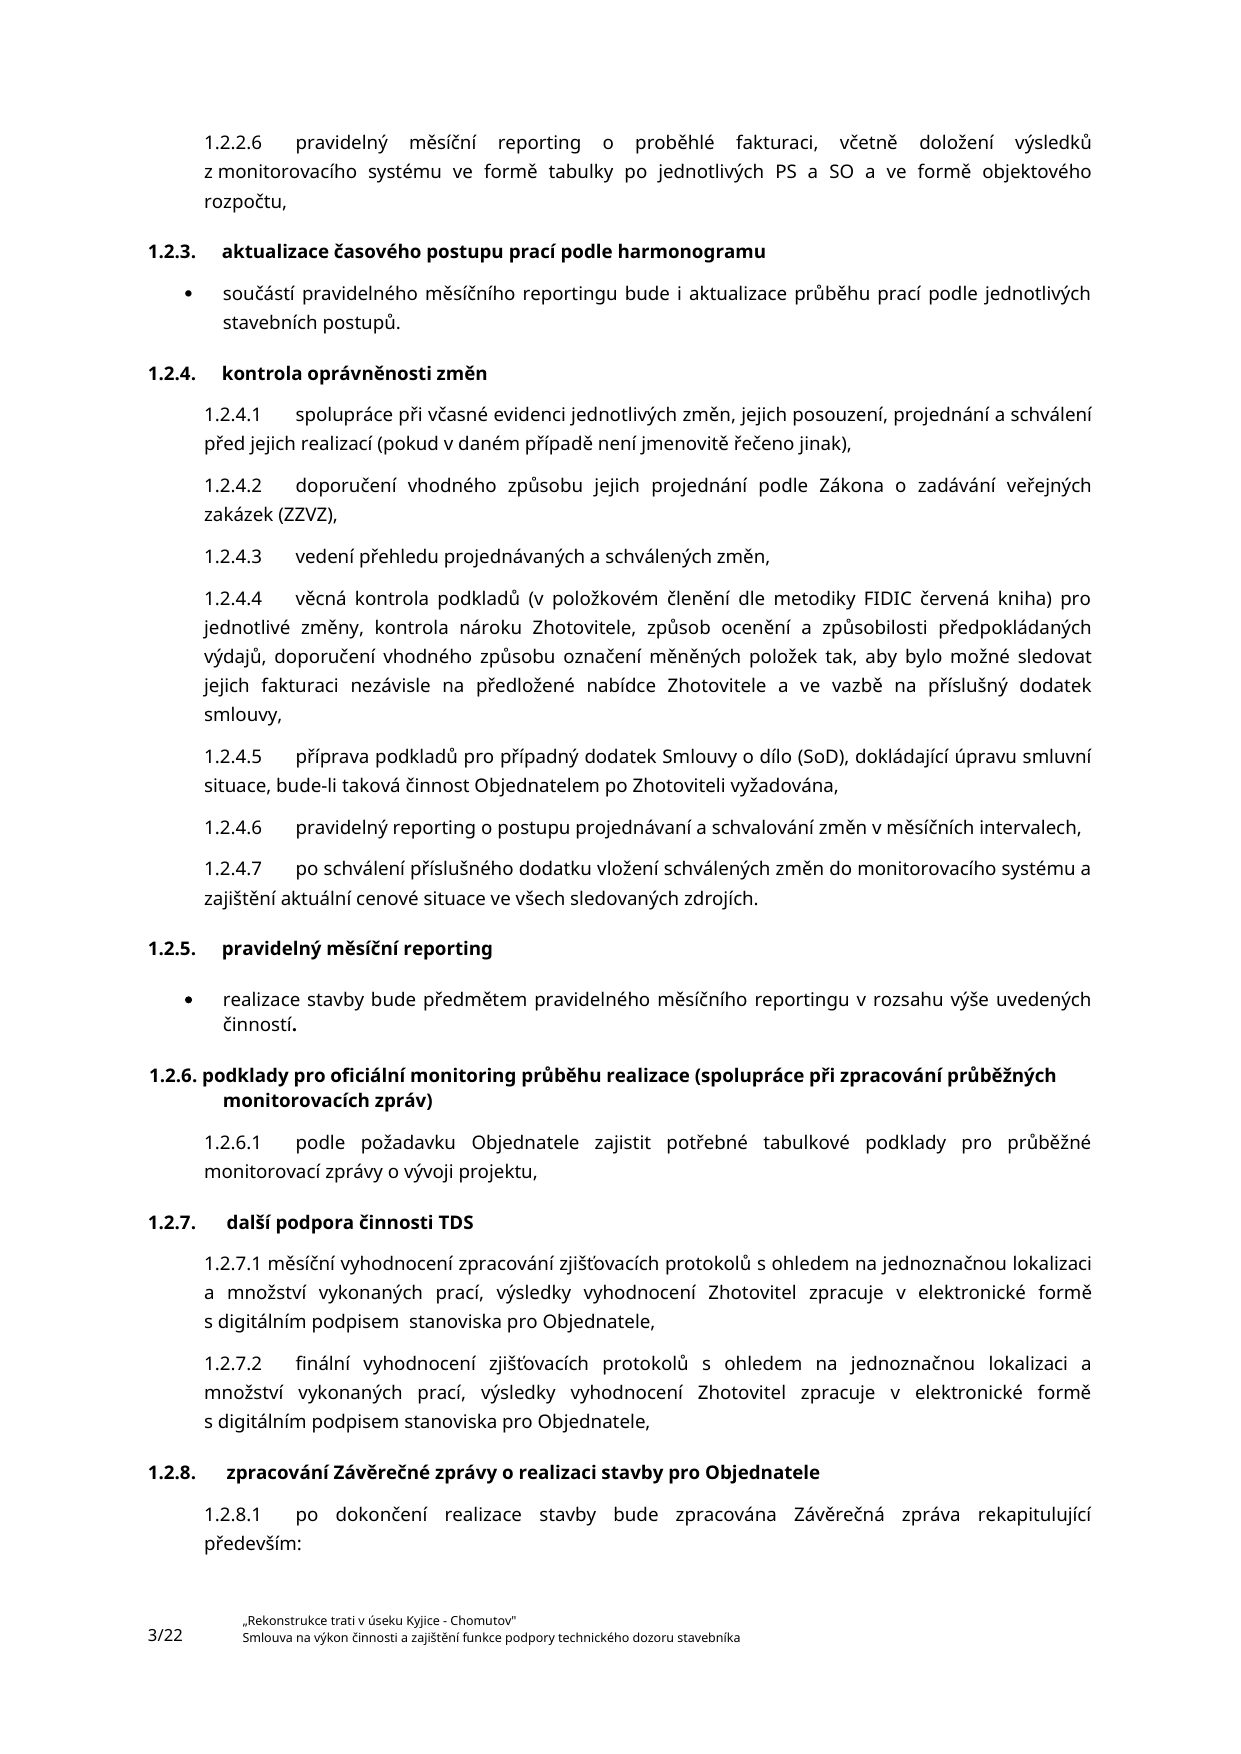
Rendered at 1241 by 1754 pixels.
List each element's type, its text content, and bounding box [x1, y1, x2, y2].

text 1.2.4.3 vedení přehledu projednávaných a schválených změn, [204, 540, 1092, 569]
text 1.2.4.5 příprava podkladů pro případný dodatek Smlouvy o dílo (SoD), dokládající úpravu smluvní situace, bude-li taková činnost Objednatelem po Zhotoviteli vyžadována, [204, 740, 1092, 798]
text 1.2.7. další podpora činnosti TDS [148, 1209, 1092, 1235]
text 1.2.3. aktualizace časového postupu prací podle harmonogramu [148, 239, 1092, 264]
text 1.2.4.4 věcná kontrola podkladů (v položkovém členění dle metodiky FIDIC červená kniha) pro jednotlivé změny, kontrola nároku Zhotovitele, způsob ocenění a způsobilosti předpokládaných výdajů, doporučení vhodného způsobu označení měněných položek tak, aby bylo možné sledovat jejich fakturaci nezávisle na předložené nabídce Zhotovitele a ve vazbě na příslušný dodatek smlouvy, [204, 582, 1092, 727]
text 1.2.5. pravidelný měsíční reporting [148, 936, 1092, 961]
text 1.2.4.2 doporučení vhodného způsobu jejich projednání podle Zákona o zadávání veřejných zakázek (ZZVZ), [204, 469, 1092, 527]
text 1.2.4.7 po schválení příslušného dodatku vložení schválených změn do monitorovacího systému a zajištění aktuální cenové situace ve všech sledovaných zdrojích. [204, 852, 1092, 911]
text 1.2.2.6 pravidelný měsíční reporting o proběhlé fakturaci, včetně doložení výsledků z monitorovacího systému ve formě tabulky po jednotlivých PS a SO a ve formě objektového rozpočtu, [204, 126, 1092, 214]
text 1.2.6.1 podle požadavku Objednatele zajistit potřebné tabulkové podklady pro průběžné monitorovací zprávy o vývoji projektu, [204, 1126, 1092, 1184]
text 1.2.4.6 pravidelný reporting o postupu projednávaní a schvalování změn v měsíčních intervalech, [204, 811, 1092, 840]
text 1.2.4. kontrola oprávněnosti změn [148, 360, 1092, 386]
text 1.2.7.1 měsíční vyhodnocení zpracování zjišťovacích protokolů s ohledem na jednoznačnou lokalizaci a množství vykonaných prací, výsledky vyhodnocení Zhotovitel zpracuje v elektronické formě s digitálním podpisem stanoviska pro Objednatele, [204, 1247, 1092, 1335]
list realizace stavby bude předmětem pravidelného měsíčního reportingu v rozsahu výše uvedených činností. [185, 986, 1092, 1037]
text 1.2.8. zpracování Závěrečné zprávy o realizaci stavby pro Objednatele [148, 1460, 1092, 1485]
text 1.2.8.1 po dokončení realizace stavby bude zpracována Závěrečná zpráva rekapitulující především: [204, 1498, 1092, 1556]
list součástí pravidelného měsíčního reportingu bude i aktualizace průběhu prací podle jednotlivých stavebních postupů. [185, 277, 1092, 335]
text 1.2.6. podklady pro oficiální monitoring průběhu realizace (spolupráce při zpracování průběžných monitorovacích zpráv) [149, 1062, 1092, 1113]
text 1.2.7.2 finální vyhodnocení zjišťovacích protokolů s ohledem na jednoznačnou lokalizaci a množství vykonaných prací, výsledky vyhodnocení Zhotovitel zpracuje v elektronické formě s digitálním podpisem stanoviska pro Objednatele, [204, 1347, 1092, 1435]
text 1.2.4.1 spolupráce při včasné evidenci jednotlivých změn, jejich posouzení, projednání a schválení před jejich realizací (pokud v daném případě není jmenovitě řečeno jinak), [204, 398, 1092, 457]
